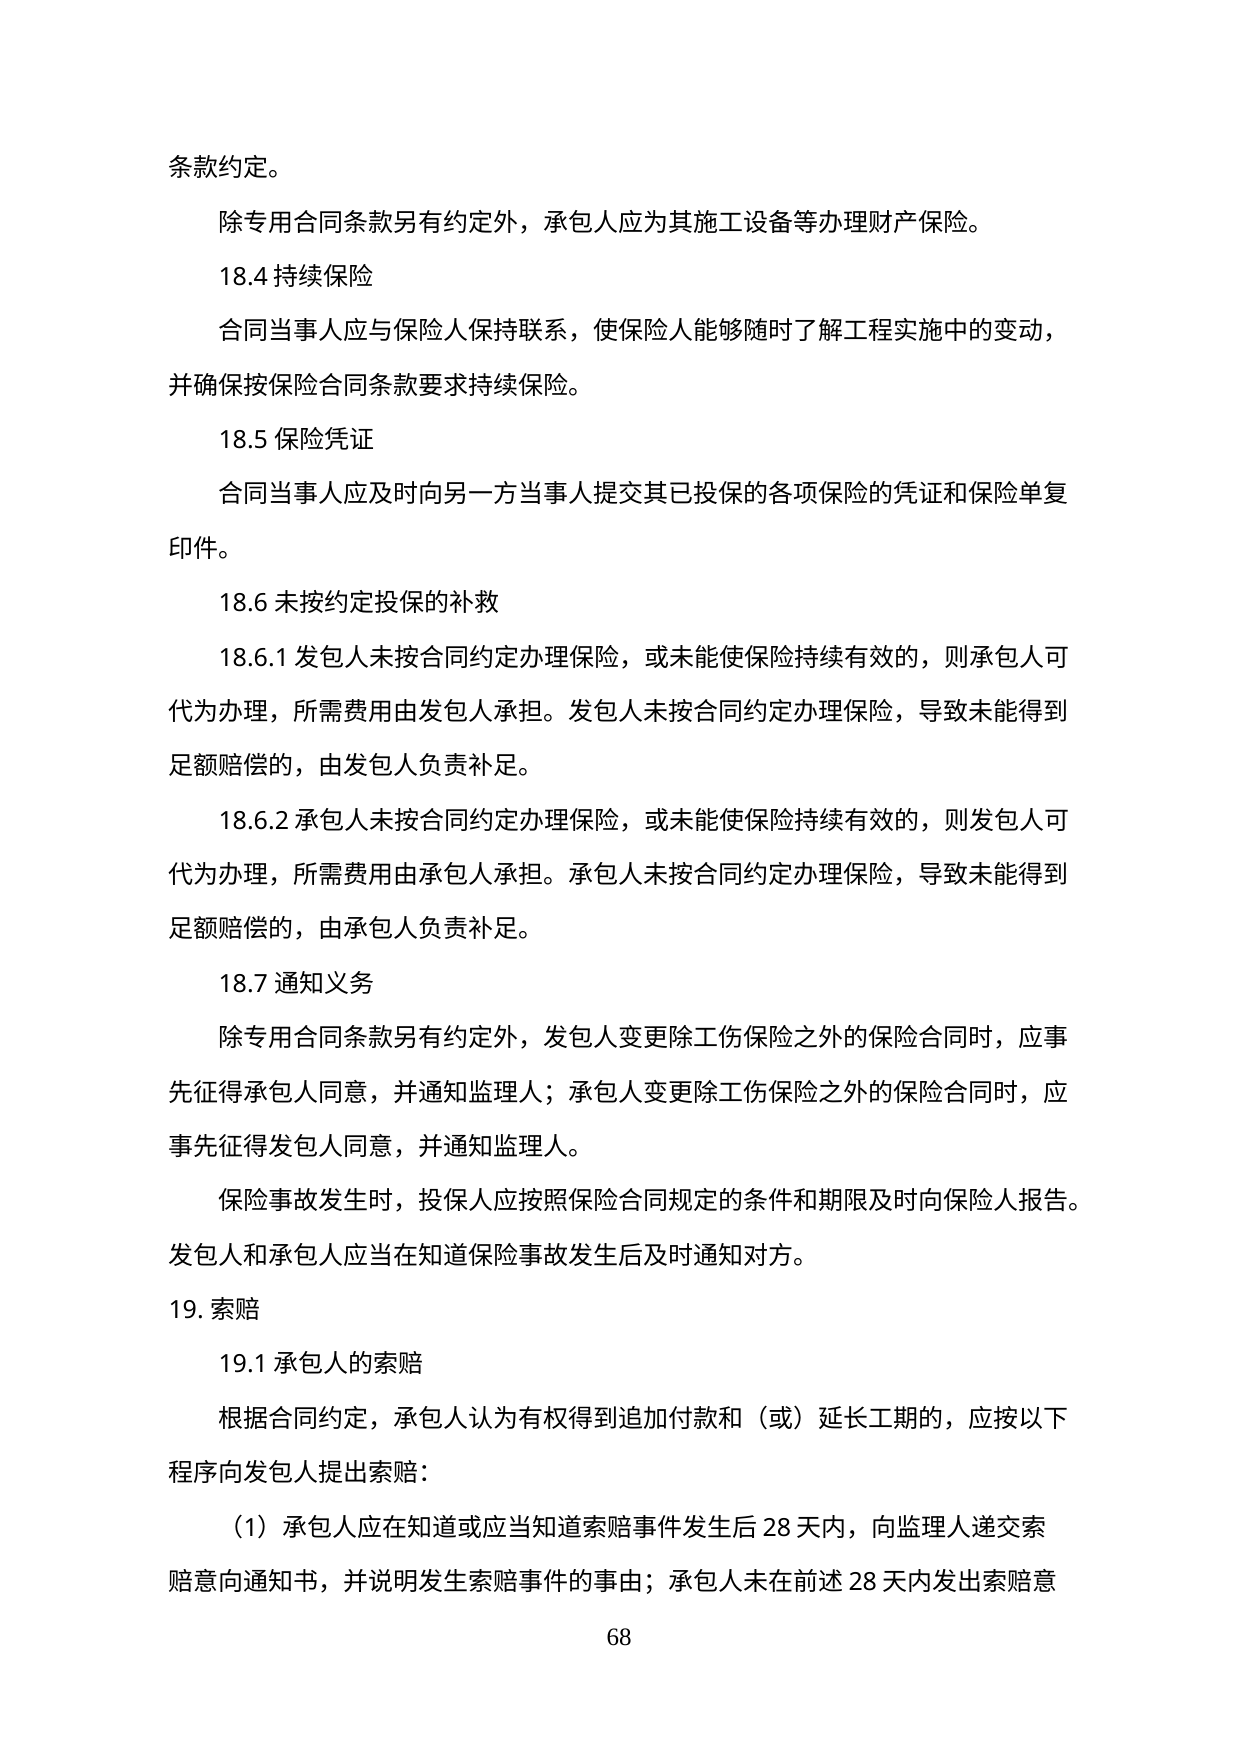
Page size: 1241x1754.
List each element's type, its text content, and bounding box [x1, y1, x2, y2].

text 合同当事人应及时向另一方当事人提交其已投保的各项保险的凭证和保险单复印件。 [168, 474, 1069, 564]
text 18.6.1发包人未按合同约定办理保险，或未能使保险持续有效的，则承包人可代为办理，所需费用由发包人承担。发包人未按合同约定办理保险，导致未能得到足额赔偿的，由发包人负责补足。 [168, 637, 1069, 782]
text 19.1承包人的索赔 [168, 1344, 1069, 1380]
text 除专用合同条款另有约定外，发包人变更除工伤保险之外的保险合同时，应事先征得承包人同意，并通知监理人；承包人变更除工伤保险之外的保险合同时，应事先征得发包人同意，并通知监理人。 [168, 1018, 1069, 1163]
text 18.7 通知义务 [168, 963, 1069, 999]
text 18.5 保险凭证 [168, 419, 1069, 456]
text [168, 1507, 1069, 1598]
text 18.6 未按约定投保的补救 [168, 583, 1069, 619]
text 18.4持续保险 [168, 256, 1069, 293]
text 根据合同约定，承包人认为有权得到追加付款和（或）延长工期的，应按以下程序向发包人提出索赔： [168, 1398, 1069, 1489]
text 除专用合同条款另有约定外，承包人应为其施工设备等办理财产保险。 [168, 202, 1069, 238]
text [168, 148, 1069, 184]
text 19. 索赔 [168, 1289, 1069, 1326]
text 18.6.2承包人未按合同约定办理保险，或未能使保险持续有效的，则发包人可代为办理，所需费用由承包人承担。承包人未按合同约定办理保险，导致未能得到足额赔偿的，由承包人负责补足。 [168, 800, 1069, 945]
text 合同当事人应与保险人保持联系，使保险人能够随时了解工程实施中的变动，并确保按保险合同条款要求持续保险。 [168, 311, 1069, 401]
text 保险事故发生时，投保人应按照保险合同规定的条件和期限及时向保险人报告。发包人和承包人应当在知道保险事故发生后及时通知对方。 [168, 1181, 1069, 1271]
